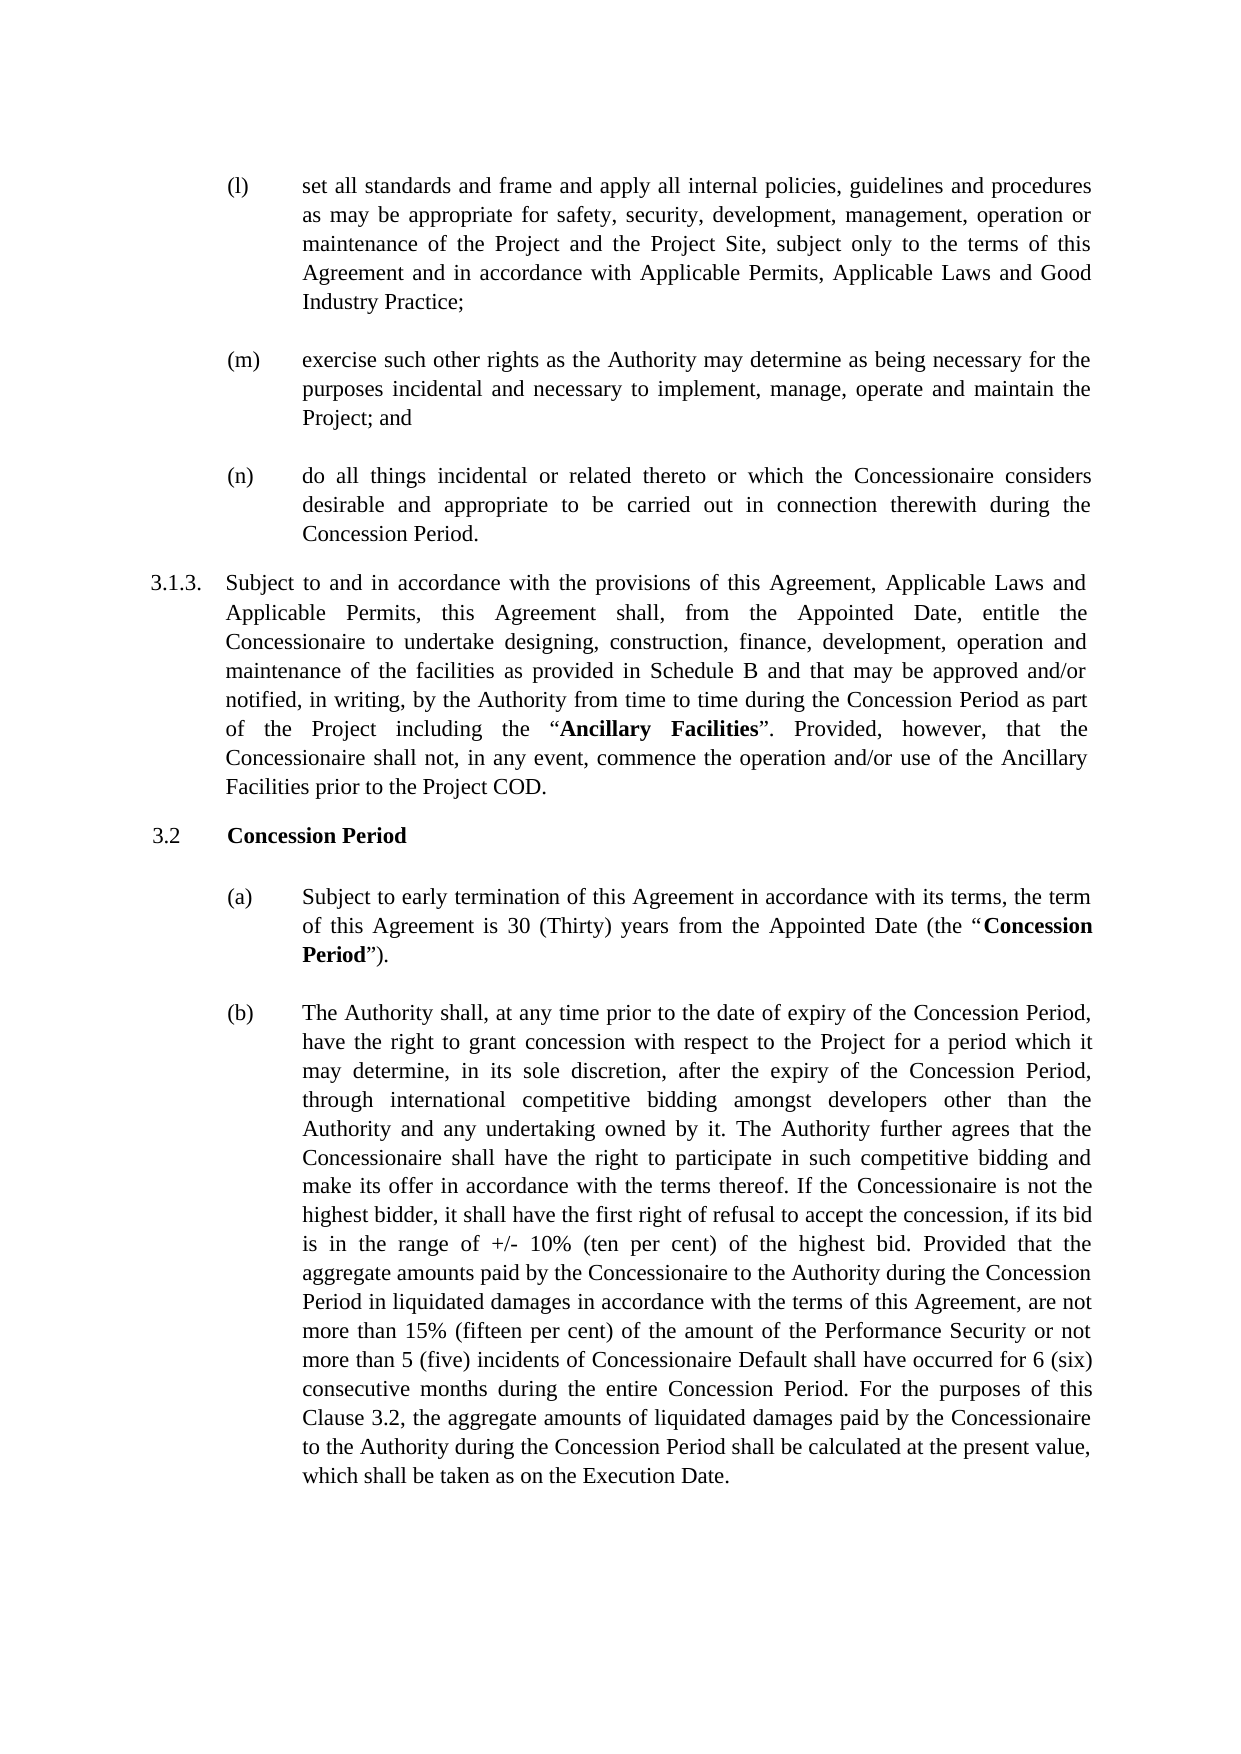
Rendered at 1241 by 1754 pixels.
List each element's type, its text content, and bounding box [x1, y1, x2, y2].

list set all standards and frame and apply all internal policies, guidelines and procedures as may be appropriate for safety, security, development, management, operation or maintenance of the Project and the Project Site, subject only to the terms of this Agreement and in accordance with Applicable Permits, Applicable Laws and Good Industry Practice; [227, 172, 1093, 315]
list exercise such other rights as the Authority may determine as being necessary for the purposes incidental and necessary to implement, manage, operate and maintain the Project; and [227, 346, 1093, 430]
list Subject to early termination of this Agreement in accordance with its terms, the term of this Agreement is 30 (Thirty) years from the Appointed Date (the “Concession Period”). [227, 883, 1093, 967]
list The Authority shall, at any time prior to the date of expiry of the Concession Period, have the right to grant concession with respect to the Project for a period which it may determine, in its sole discretion, after the expiry of the Concession Period, through international competitive bidding amongst developers other than the Authority and any undertaking owned by it. The Authority further agrees that the Concessionaire shall have the right to participate in such competitive bidding and make its offer in accordance with the terms thereof. If the Concessionaire is not the highest bidder, it shall have the first right of refusal to accept the concession, if its bid is in the range of +/- 10% (ten per cent) of the highest bid. Provided that the aggregate amounts paid by the Concessionaire to the Authority during the Concession Period in liquidated damages in accordance with the terms of this Agreement, are not more than 15% (fifteen per cent) of the amount of the Performance Security or not more than 5 (five) incidents of Concessionaire Default shall have occurred for 6 (six) consecutive months during the entire Concession Period. For the purposes of this Clause 3.2, the aggregate amounts of liquidated damages paid by the Concessionaire to the Authority during the Concession Period shall be calculated at the present value, which shall be taken as on the Execution Date. [227, 999, 1093, 1488]
list Concession Period [152, 822, 1092, 848]
list do all things incidental or related thereto or which the Concessionaire considers desirable and appropriate to be carried out in connection therewith during the Concession Period. [227, 462, 1093, 546]
list Subject to and in accordance with the provisions of this Agreement, Applicable Laws and Applicable Permits, this Agreement shall, from the Appointed Date, entitle the Concessionaire to undertake designing, construction, finance, development, operation and maintenance of the facilities as provided in Schedule B and that may be approved and/or notified, in writing, by the Authority from time to time during the Concession Period as part of the Project including the “Ancillary Facilities”. Provided, however, that the Concessionaire shall not, in any event, commence the operation and/or use of the Ancillary Facilities prior to the Project COD. [150, 569, 1088, 799]
